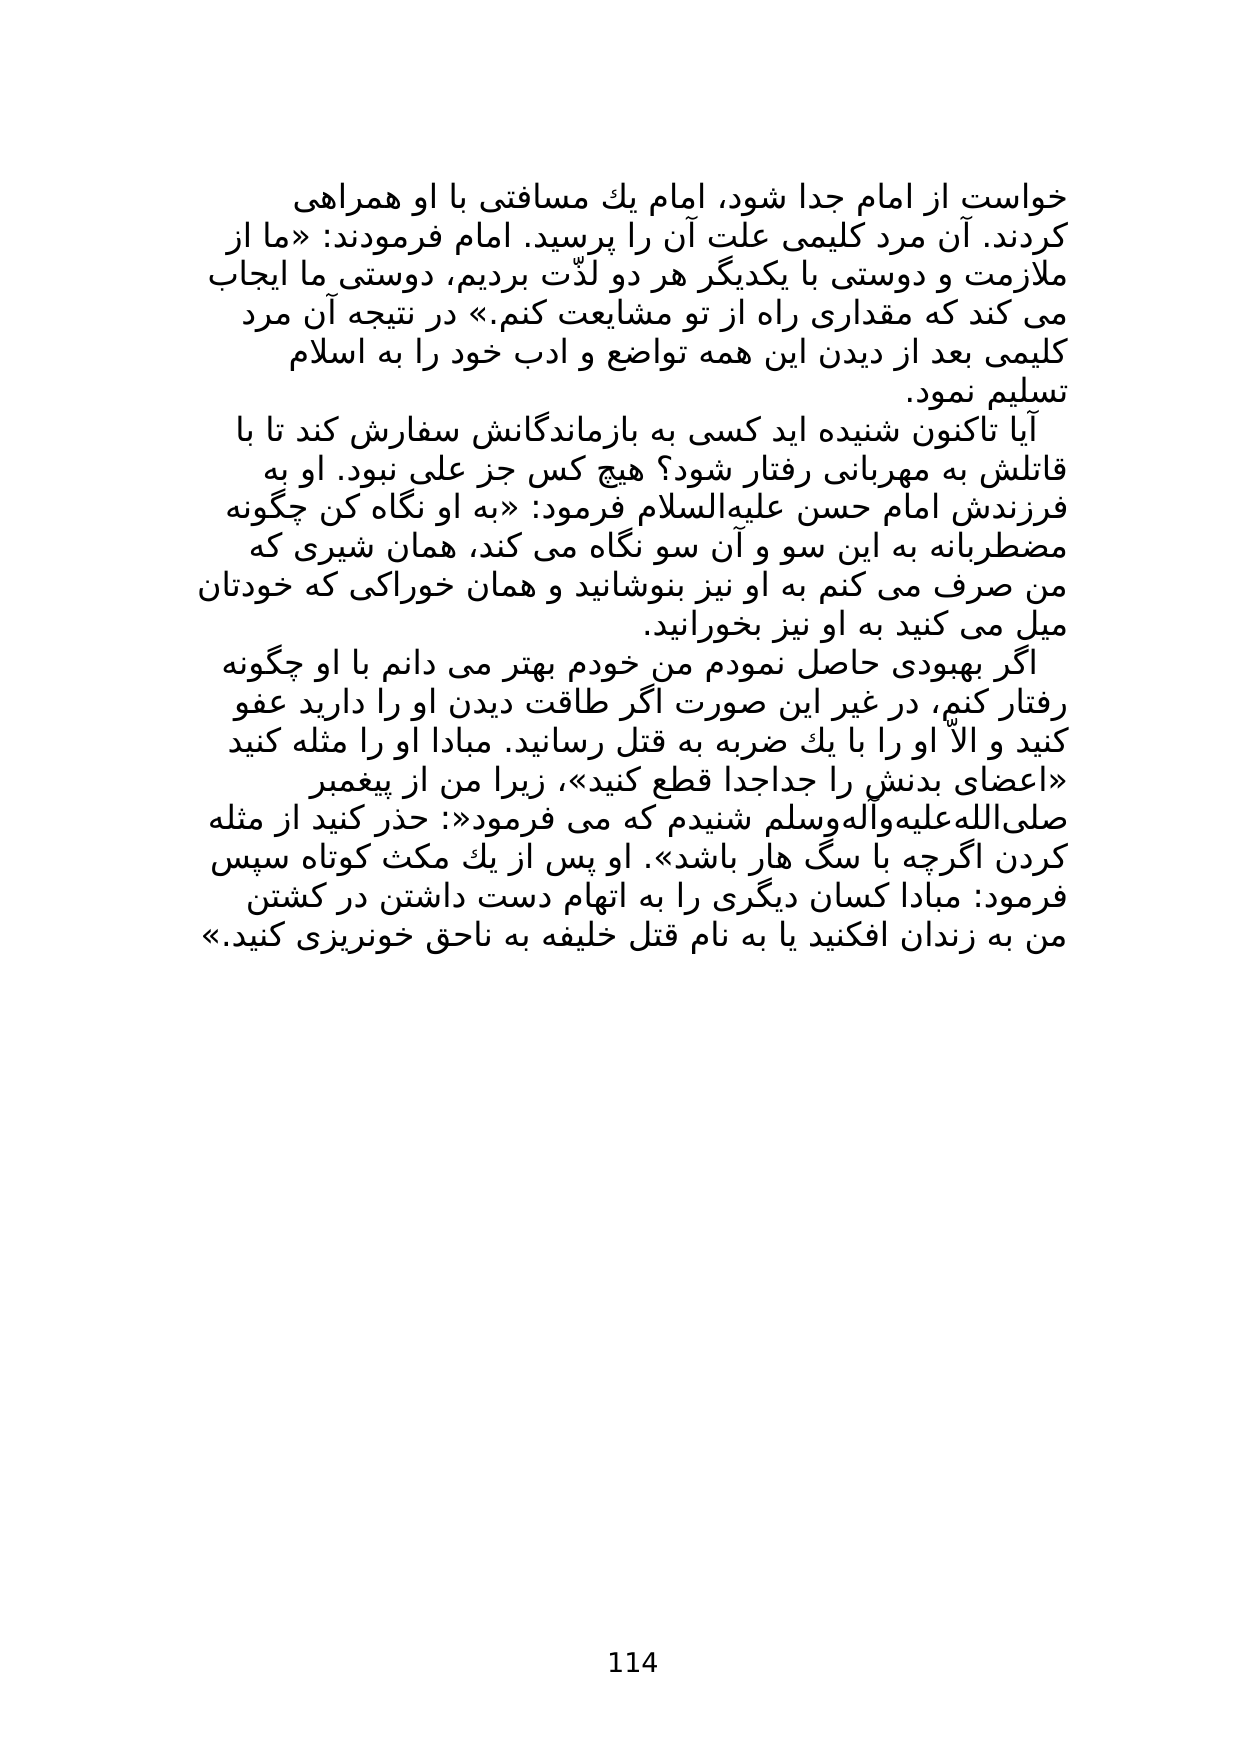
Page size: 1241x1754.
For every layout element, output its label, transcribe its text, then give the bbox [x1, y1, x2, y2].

text آيا تاكنون شنيده ايد كسى به بازماندگانش سفارش كند تا با قاتلش به مهربانى رفتار شود؟ هيچ كس جز على نبود. او به فرزندش امام حسن عليه‌السلام فرمود: «به او نگاه كن چگونه مضطربانه به اين سو و آن سو نگاه مى كند، همان شيرى كه من صرف مى كنم به او نيز بنوشانيد و همان خوراكى كه خودتان ميل مى كنيد به او نيز بخورانيد. [197, 410, 1069, 643]
text اگر بهبودى حاصل نمودم من خودم بهتر مى دانم با او چگونه رفتار كنم، در غير اين صورت اگر طاقت ديدن او را داريد عفو كنيد و الاّ او را با يك ضربه به قتل رسانيد. مبادا او را مثله كنيد «اعضاى بدنش را جداجدا قطع كنيد»، زيرا من از پيغمبر صلى‌الله‌عليه‌وآله‌وسلم شنيدم كه مى فرمود«: حذر كنيد از مثله كردن اگرچه با سگ هار باشد». او پس از يك مكث كوتاه سپس فرمود: مبادا كسان ديگرى را به اتهام دست داشتن در كشتن من به زندان افكنيد يا به نام قتل خليفه به ناحق خونريزى كنيد.» [197, 643, 1069, 954]
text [197, 177, 1069, 410]
